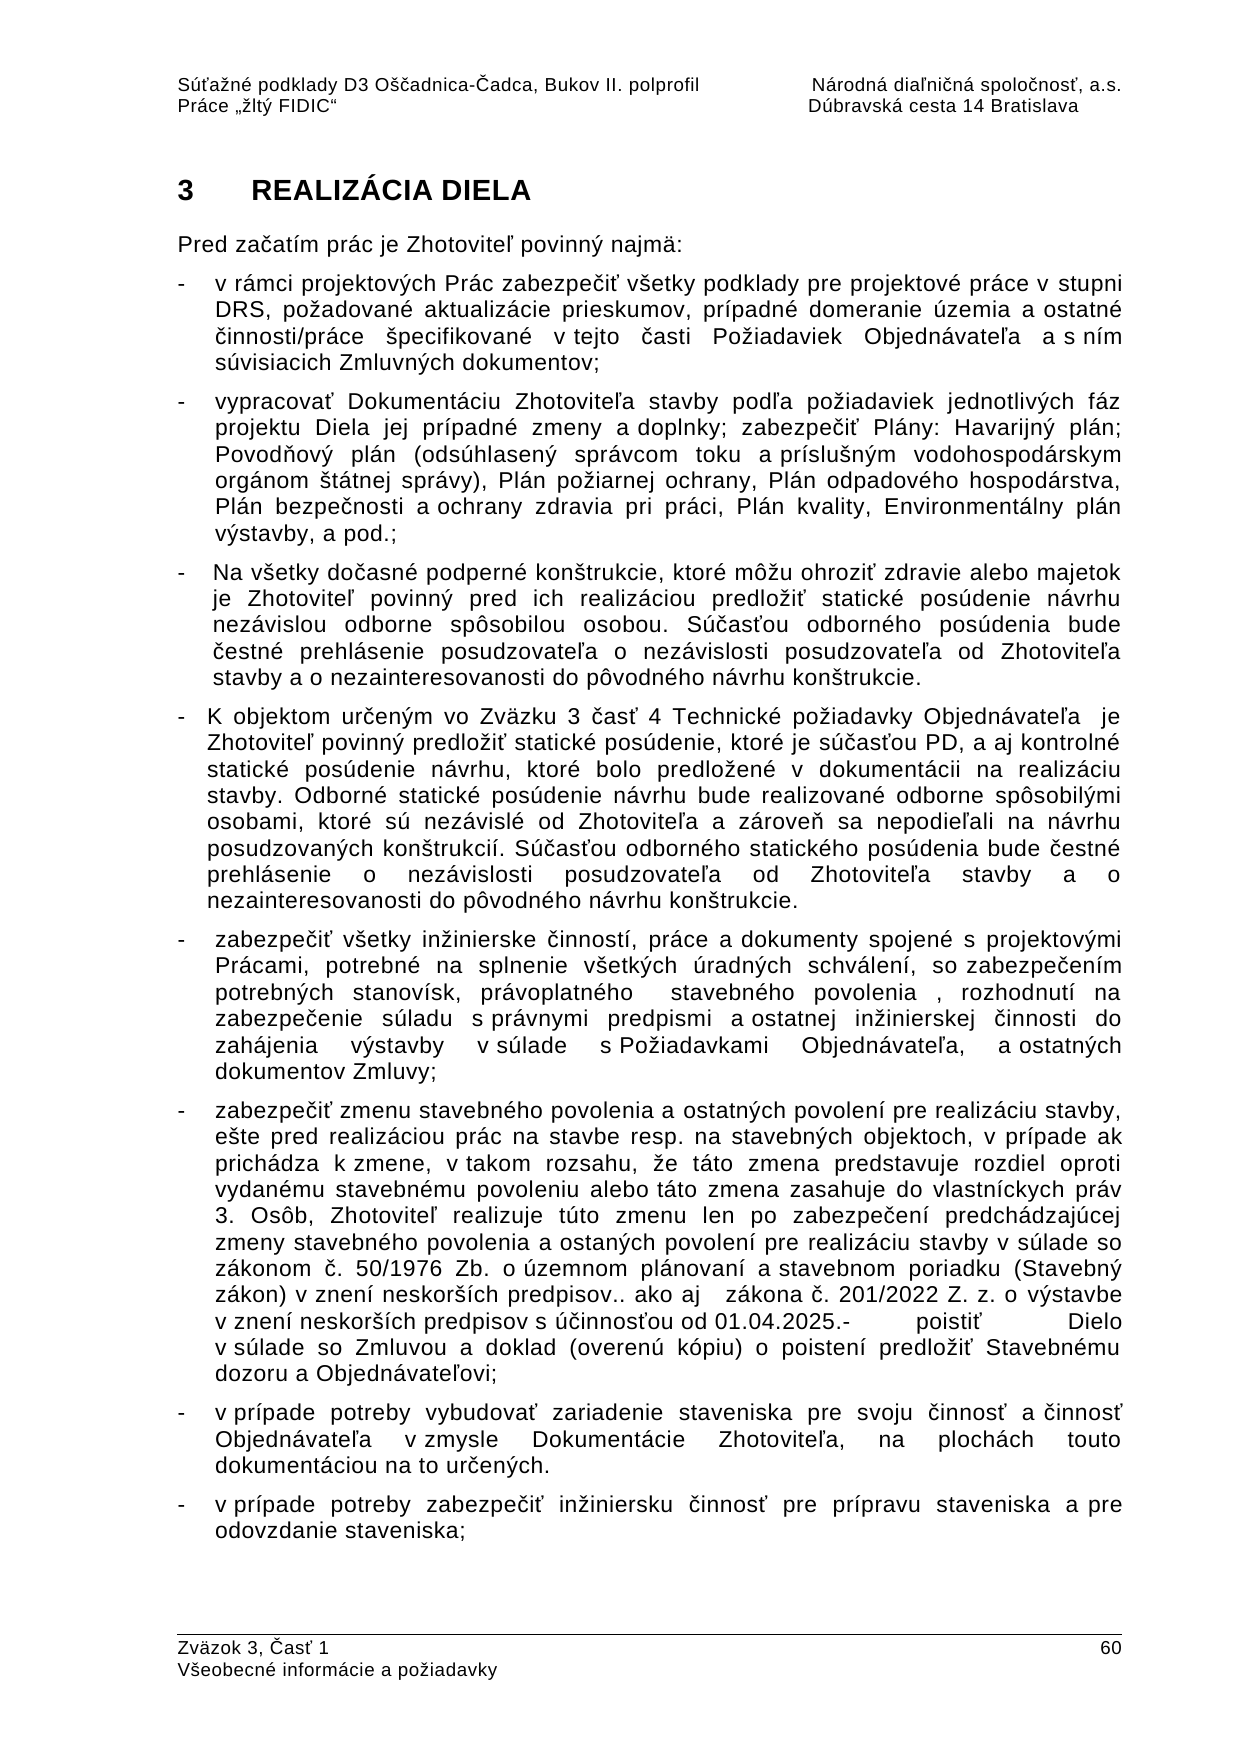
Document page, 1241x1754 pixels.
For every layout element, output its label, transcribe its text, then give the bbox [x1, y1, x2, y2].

subtitle 3 REALIZÁCIA DIELA [177, 173, 1122, 206]
text Pred začatím prác je Zhotoviteľ povinný najmä: [177, 231, 1122, 257]
list - v rámci projektových Prác zabezpečiť všetky podklady pre projektové práce v stupni DRS, požadované aktualizácie prieskumov, prípadné domeranie územia a ostatné činnosti/práce špecifikované v tejto časti Požiadaviek Objednávateľa a s ním súvisiacich Zmluvných dokumentov; [177, 270, 1122, 375]
list K objektom určeným vo Zväzku 3 časť 4 Technické požiadavky Objednávateľa je Zhotoviteľ povinný predložiť statické posúdenie, ktoré je súčasťou PD, a aj kontrolné statické posúdenie návrhu, ktoré bolo predložené v dokumentácii na realizáciu stavby. Odborné statické posúdenie návrhu bude realizované odborne spôsobilými osobami, ktoré sú nezávislé od Zhotoviteľa a zároveň sa nepodieľali na návrhu posudzovaných konštrukcií. Súčasťou odborného statického posúdenia bude čestné prehlásenie o nezávislosti posudzovateľa od Zhotoviteľa stavby a o nezainteresovanosti do pôvodného návrhu konštrukcie. [177, 703, 1122, 914]
list - zabezpečiť zmenu stavebného povolenia a ostatných povolení pre realizáciu stavby, ešte pred realizáciou prác na stavbe resp. na stavebných objektoch, v prípade ak prichádza k zmene, v takom rozsahu, že táto zmena predstavuje rozdiel oproti vydanému stavebnému povoleniu alebo táto zmena zasahuje do vlastníckych práv 3. Osôb, Zhotoviteľ realizuje túto zmenu len po zabezpečení predchádzajúcej zmeny stavebného povolenia a ostaných povolení pre realizáciu stavby v súlade so zákonom č. 50/1976 Zb. o územnom plánovaní a stavebnom poriadku (Stavebný zákon) v znení neskorších predpisov.. ako aj zákona č. 201/2022 Z. z. o výstavbe v znení neskorších predpisov s účinnosťou od 01.04.2025.- poistiť Dielo v súlade so Zmluvou a doklad (overenú kópiu) o poistení predložiť Stavebnému dozoru a Objednávateľovi; [177, 1097, 1122, 1387]
list - vypracovať Dokumentáciu Zhotoviteľa stavby podľa požiadaviek jednotlivých fáz projektu Diela jej prípadné zmeny a doplnky; zabezpečiť Plány: Havarijný plán; Povodňový plán (odsúhlasený správcom toku a príslušným vodohospodárskym orgánom štátnej správy), Plán požiarnej ochrany, Plán odpadového hospodárstva, Plán bezpečnosti a ochrany zdravia pri práci, Plán kvality, Environmentálny plán výstavby, a pod.; [177, 388, 1122, 546]
list - v prípade potreby vybudovať zariadenie staveniska pre svoju činnosť a činnosť Objednávateľa v zmysle Dokumentácie Zhotoviteľa, na plochách touto dokumentáciou na to určených. [177, 1399, 1122, 1478]
list - zabezpečiť všetky inžinierske činností, práce a dokumenty spojené s projektovými Prácami, potrebné na splnenie všetkých úradných schválení, so zabezpečením potrebných stanovísk, právoplatného stavebného povolenia , rozhodnutí na zabezpečenie súladu s právnymi predpismi a ostatnej inžinierskej činnosti do zahájenia výstavby v súlade s Požiadavkami Objednávateľa, a ostatných dokumentov Zmluvy; [177, 926, 1122, 1084]
list Na všetky dočasné podperné konštrukcie, ktoré môžu ohroziť zdravie alebo majetok je Zhotoviteľ povinný pred ich realizáciou predložiť statické posúdenie návrhu nezávislou odborne spôsobilou osobou. Súčasťou odborného posúdenia bude čestné prehlásenie posudzovateľa o nezávislosti posudzovateľa od Zhotoviteľa stavby a o nezainteresovanosti do pôvodného návrhu konštrukcie. [177, 558, 1122, 690]
list - v prípade potreby zabezpečiť inžiniersku činnosť pre prípravu staveniska a pre odovzdanie staveniska; [177, 1491, 1122, 1543]
